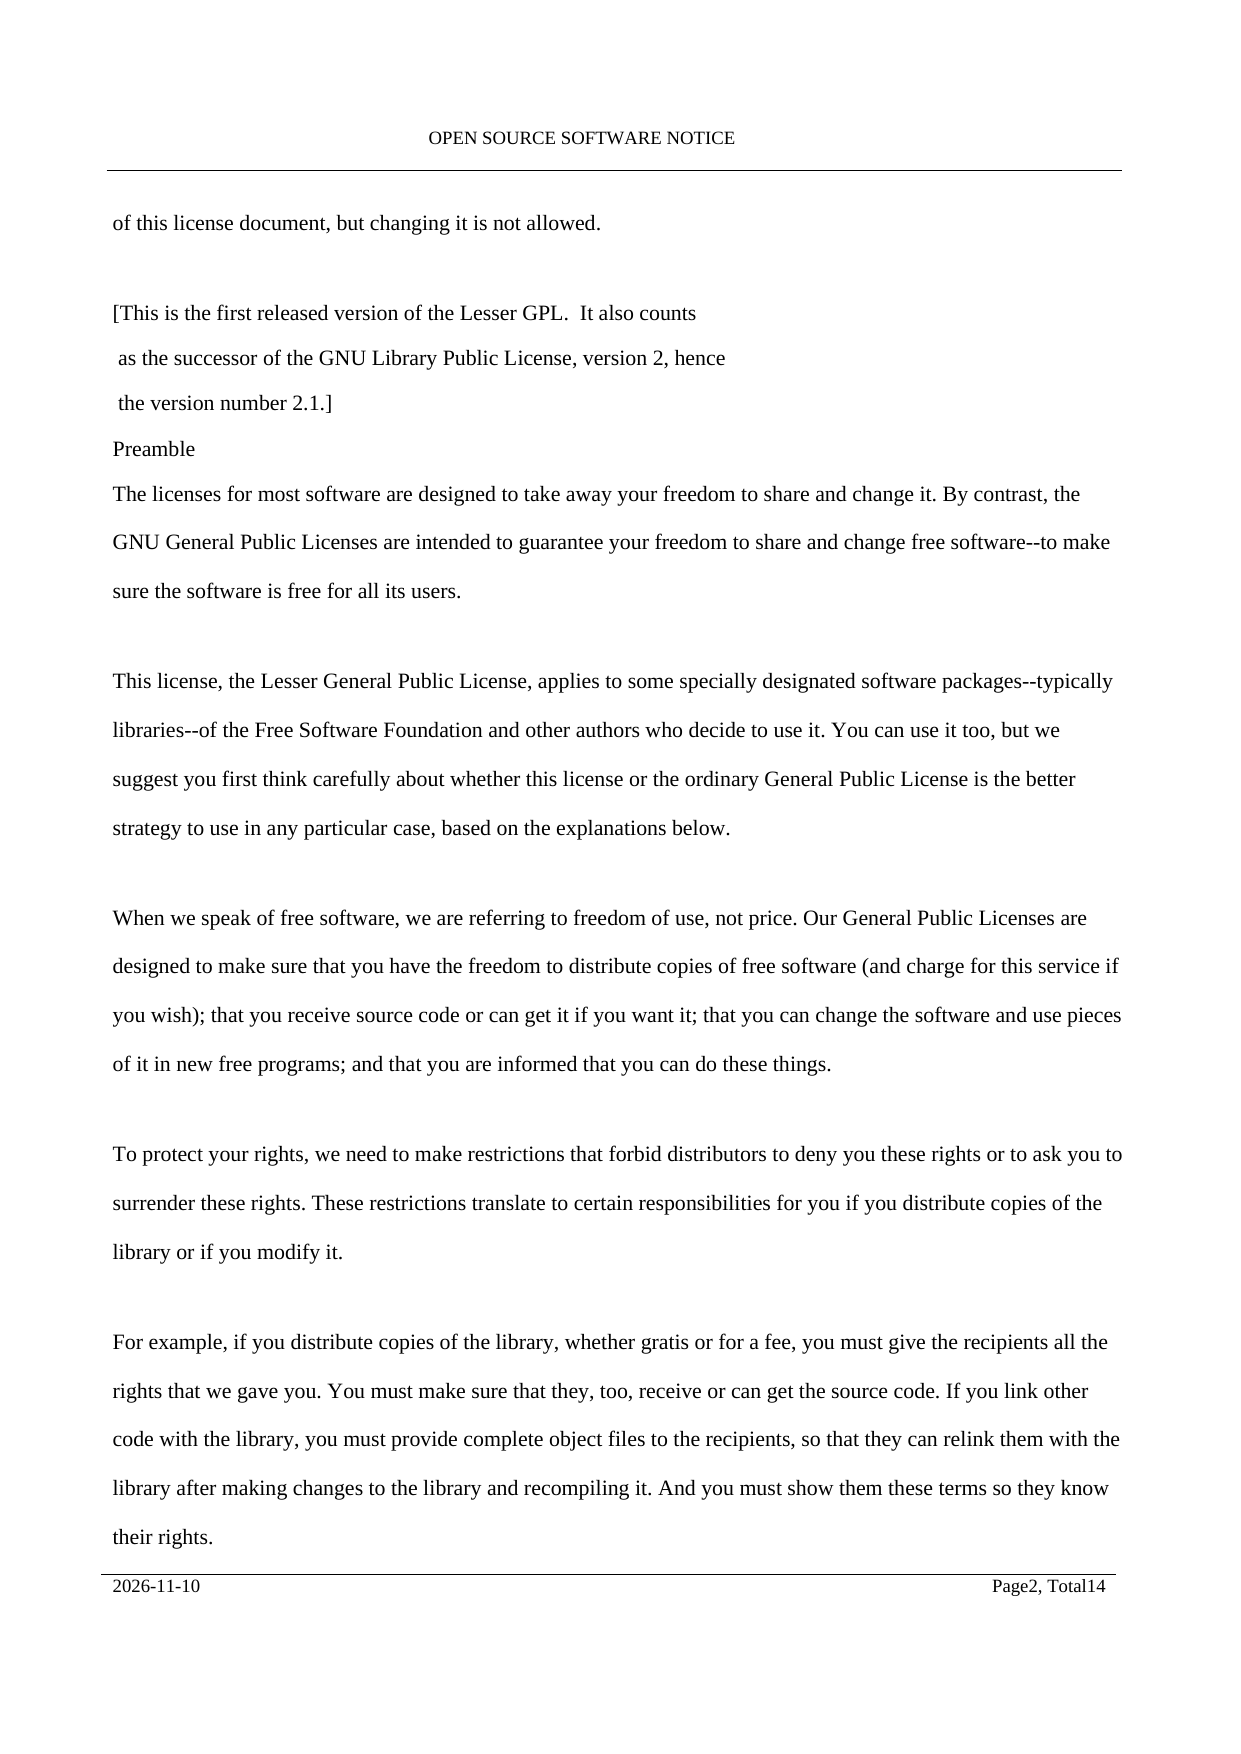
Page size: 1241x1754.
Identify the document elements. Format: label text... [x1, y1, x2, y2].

text This license, the Lesser General Public License, applies to some specially designated software packages--typically libraries--of the Free Software Foundation and other authors who decide to use it. You can use it too, but we suggest you first think carefully about whether this license or the ordinary General Public License is the better strategy to use in any particular case, based on the explanations below. [112, 665, 1128, 843]
text [This is the first released version of the Lesser GPL. It also counts [112, 297, 1128, 329]
text To protect your rights, we need to make restrictions that forbid distributors to deny you these rights or to ask you to surrender these rights. These restrictions translate to certain responsibilities for you if you distribute copies of the library or if you modify it. [112, 1138, 1128, 1268]
text For example, if you distribute copies of the library, whether gratis or for a fee, you must give the recipients all the rights that we gave you. You must make sure that they, too, receive or can get the source code. If you link other code with the library, you must provide complete object files to the recipients, so that they can relink them with the library after making changes to the library and recompiling it. And you must show them these terms so they know their rights. [112, 1325, 1128, 1553]
text of this license document, but changing it is not allowed. [112, 206, 1128, 239]
text When we speak of free software, we are referring to freedom of use, not price. Our General Public Licenses are designed to make sure that you have the freedom to distribute copies of free software (and charge for this service if you wish); that you receive source code or can get it if you want it; that you can change the software and use pieces of it in new free programs; and that you are informed that you can do these things. [112, 901, 1128, 1080]
text as the successor of the GNU Library Public License, version 2, hence [112, 342, 1128, 374]
text the version number 2.1.] [112, 387, 1128, 419]
text The licenses for most software are designed to take away your freedom to share and change it. By contrast, the GNU General Public Licenses are intended to guarantee your freedom to share and change free software--to make sure the software is free for all its users. [112, 477, 1128, 607]
text Preamble [112, 432, 1128, 464]
